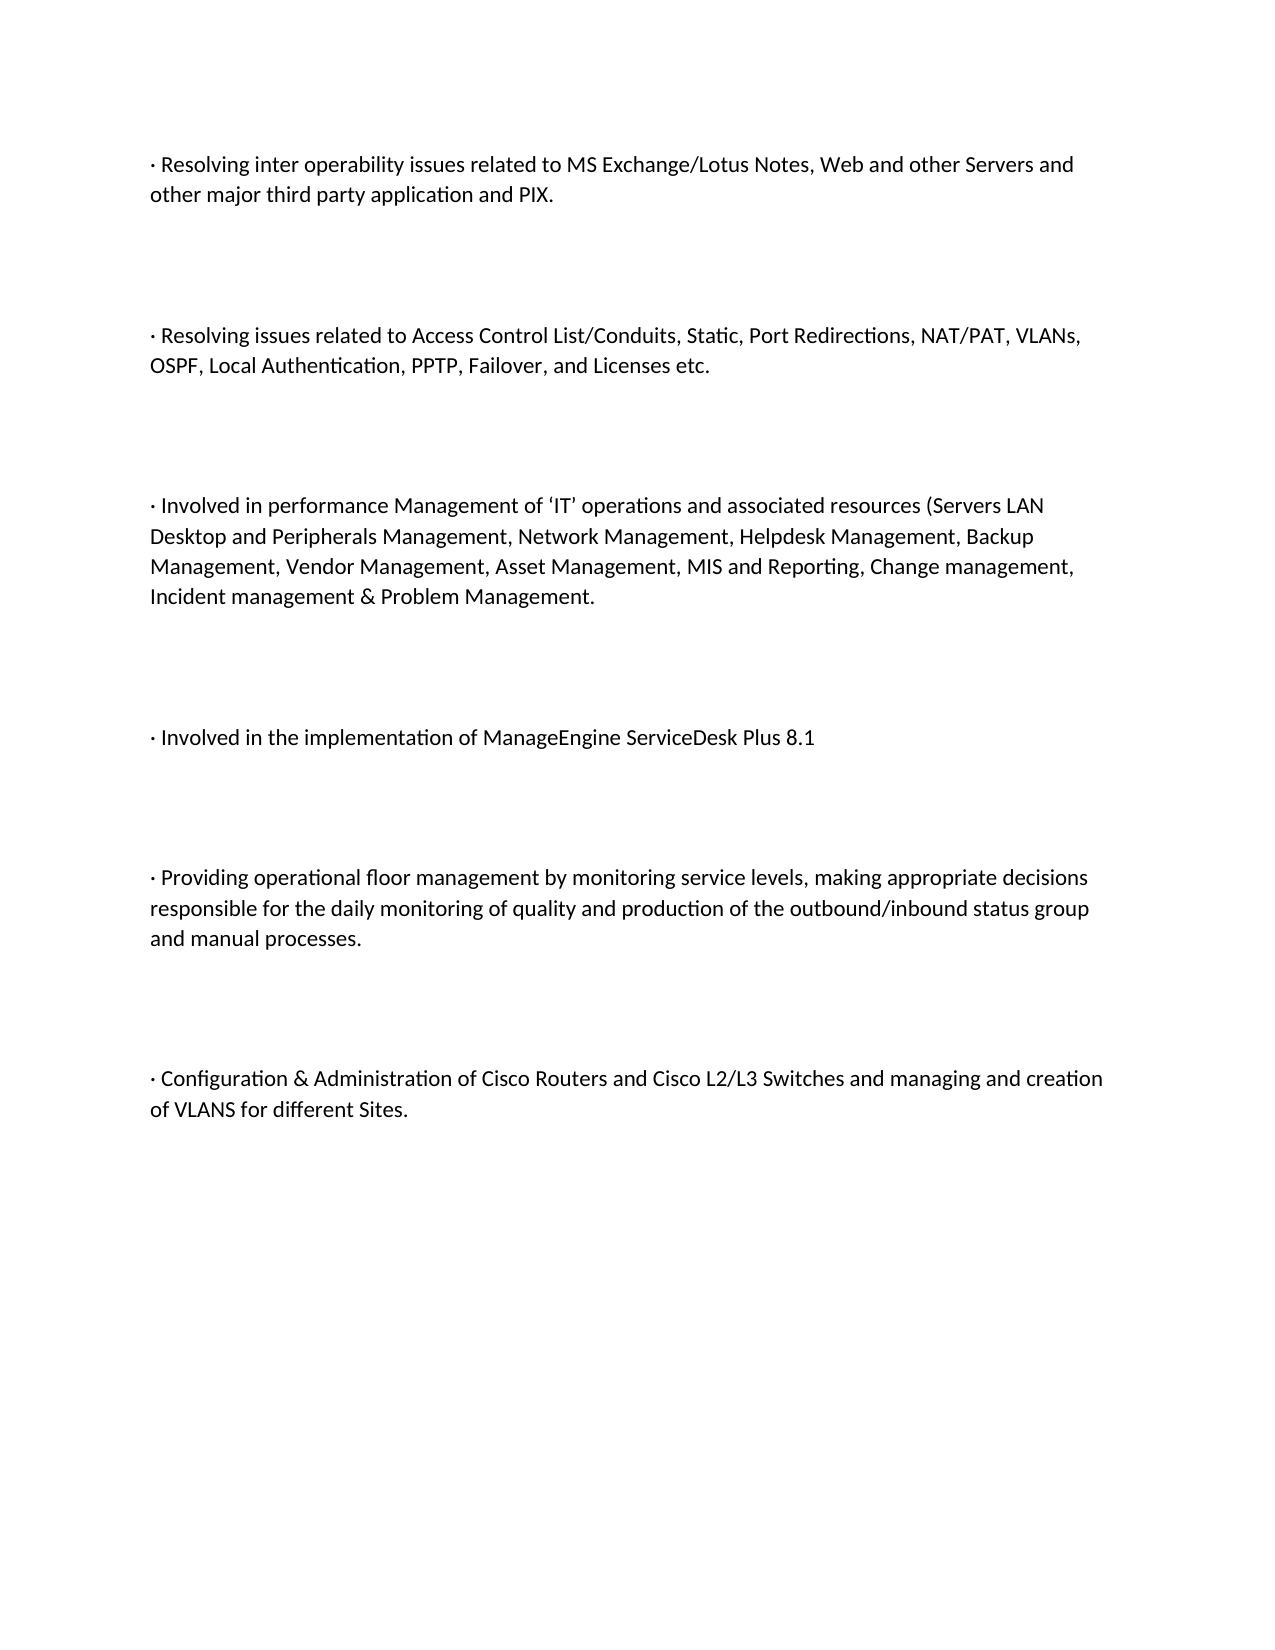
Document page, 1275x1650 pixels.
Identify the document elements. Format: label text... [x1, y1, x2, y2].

text · Resolving inter operability issues related to MS Exchange/Lotus Notes, Web and other Servers and other major third party application and PIX. [150, 150, 1125, 208]
text · Involved in performance Management of ‘IT’ operations and associated resources (Servers LAN Desktop and Peripherals Management, Network Management, Helpdesk Management, Backup Management, Vendor Management, Asset Management, MIS and Reporting, Change management, Incident management & Problem Management. [150, 492, 1125, 610]
text · Configuration & Administration of Cisco Routers and Cisco L2/L3 Switches and managing and creation of VLANS for different Sites. [150, 1064, 1125, 1123]
text · Providing operational floor management by monitoring service levels, making appropriate decisions responsible for the daily monitoring of quality and production of the outbound/inbound status group and manual processes. [150, 863, 1125, 952]
text · Involved in the implementation of ManageEngine ServiceDesk Plus 8.1 [150, 723, 1125, 751]
text · Resolving issues related to Access Control List/Conduits, Static, Port Redirections, NAT/PAT, VLANs, OSPF, Local Authentication, PPTP, Failover, and Licenses etc. [150, 321, 1125, 379]
